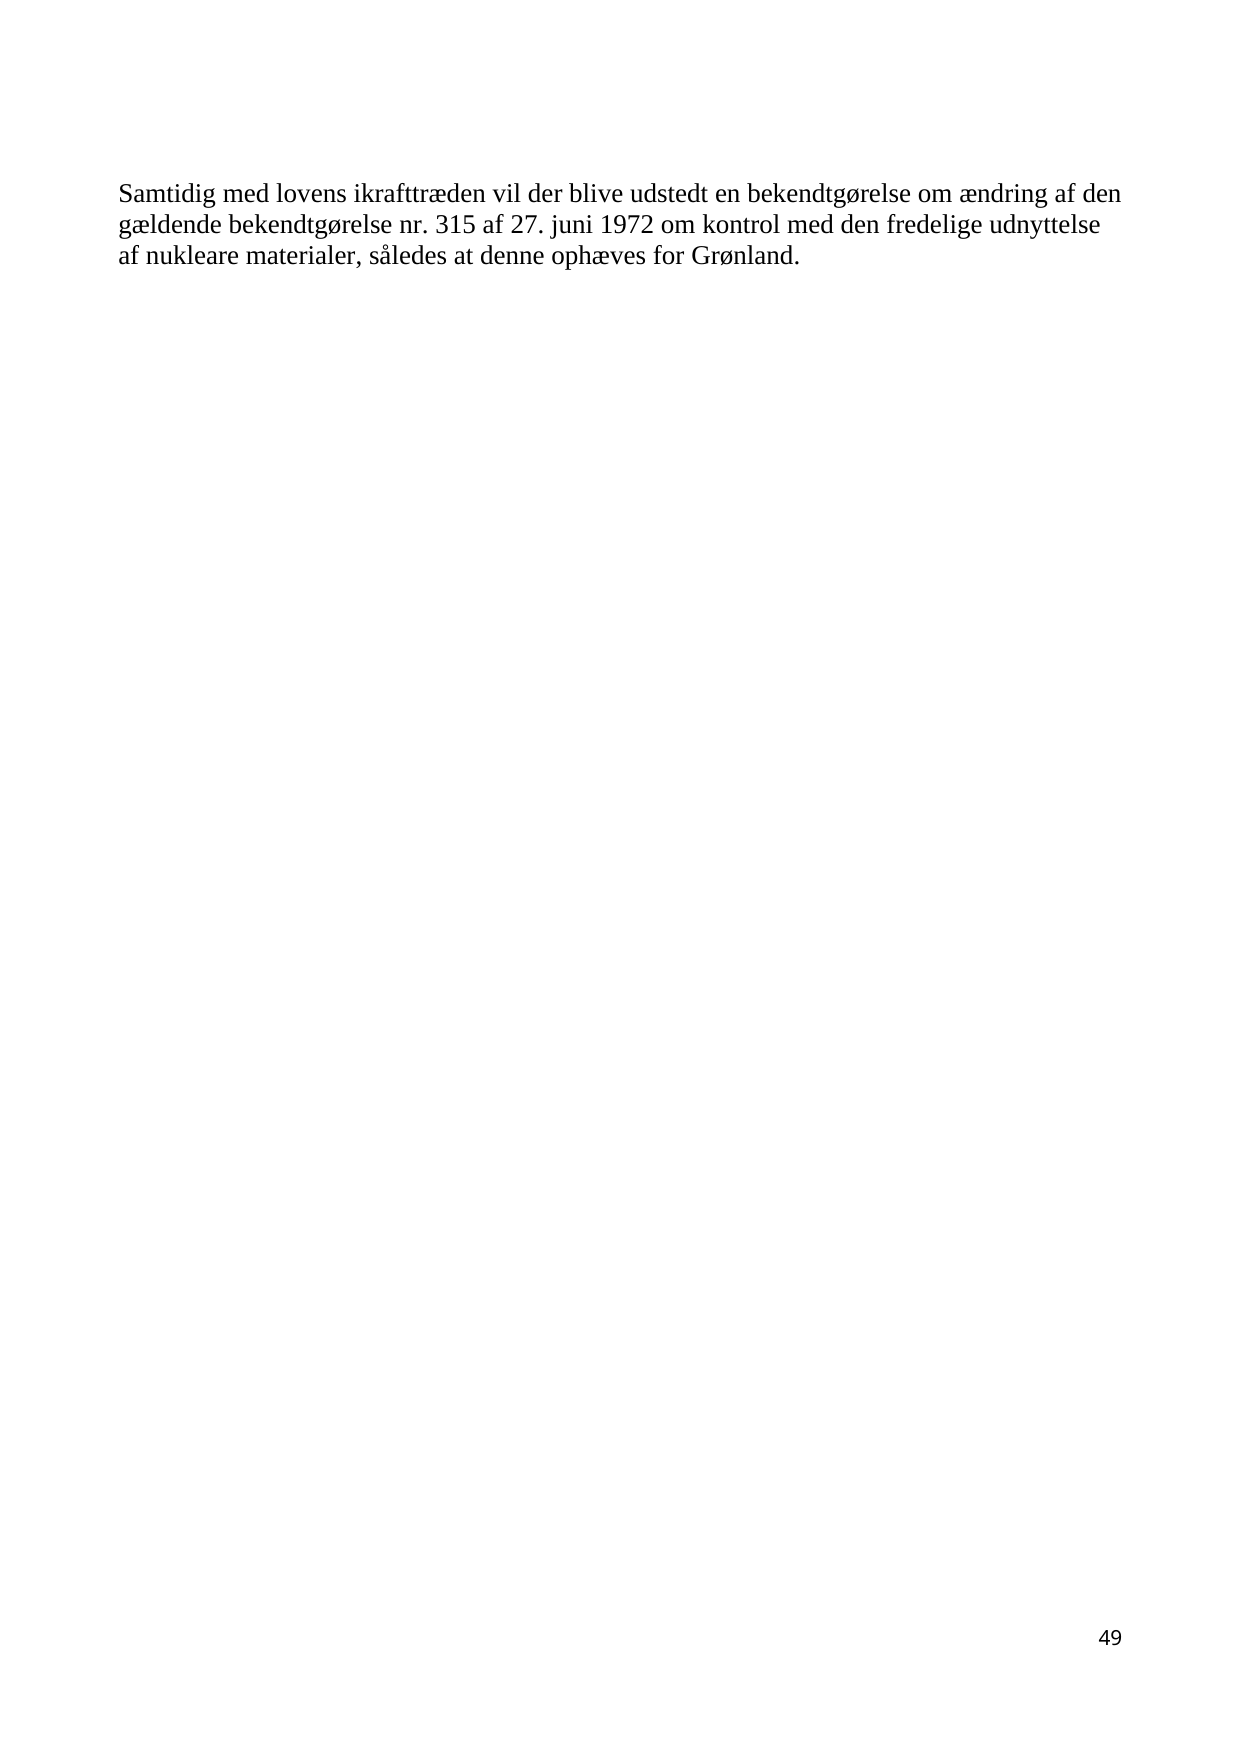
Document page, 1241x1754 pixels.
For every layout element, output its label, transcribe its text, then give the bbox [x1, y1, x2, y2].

text Samtidig med lovens ikrafttræden vil der blive udstedt en bekendtgørelse om ændring af den gældende bekendtgørelse nr. 315 af 27. juni 1972 om kontrol med den fredelige udnyttelse af nukleare materialer, således at denne ophæves for Grønland. [118, 177, 1122, 271]
